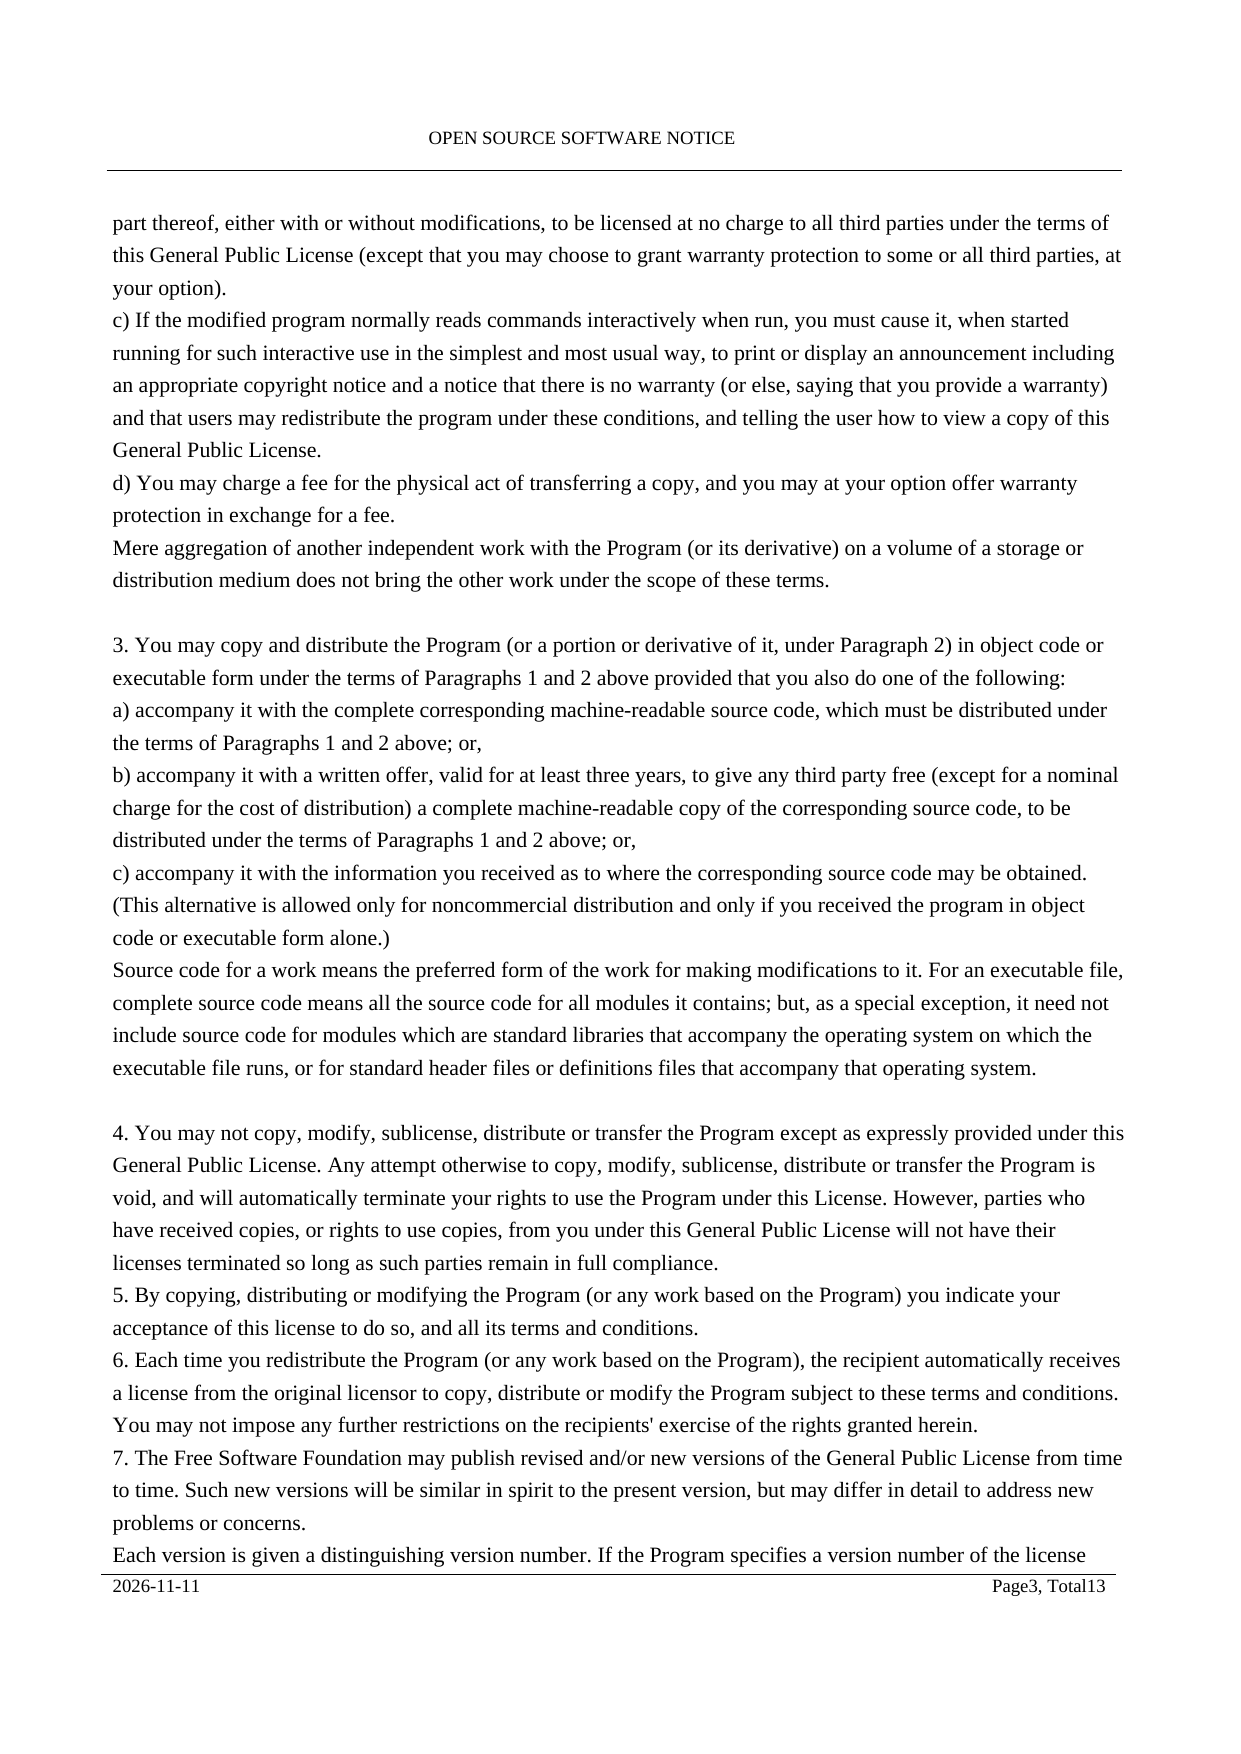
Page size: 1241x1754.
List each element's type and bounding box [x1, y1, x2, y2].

text [112, 206, 1128, 1571]
